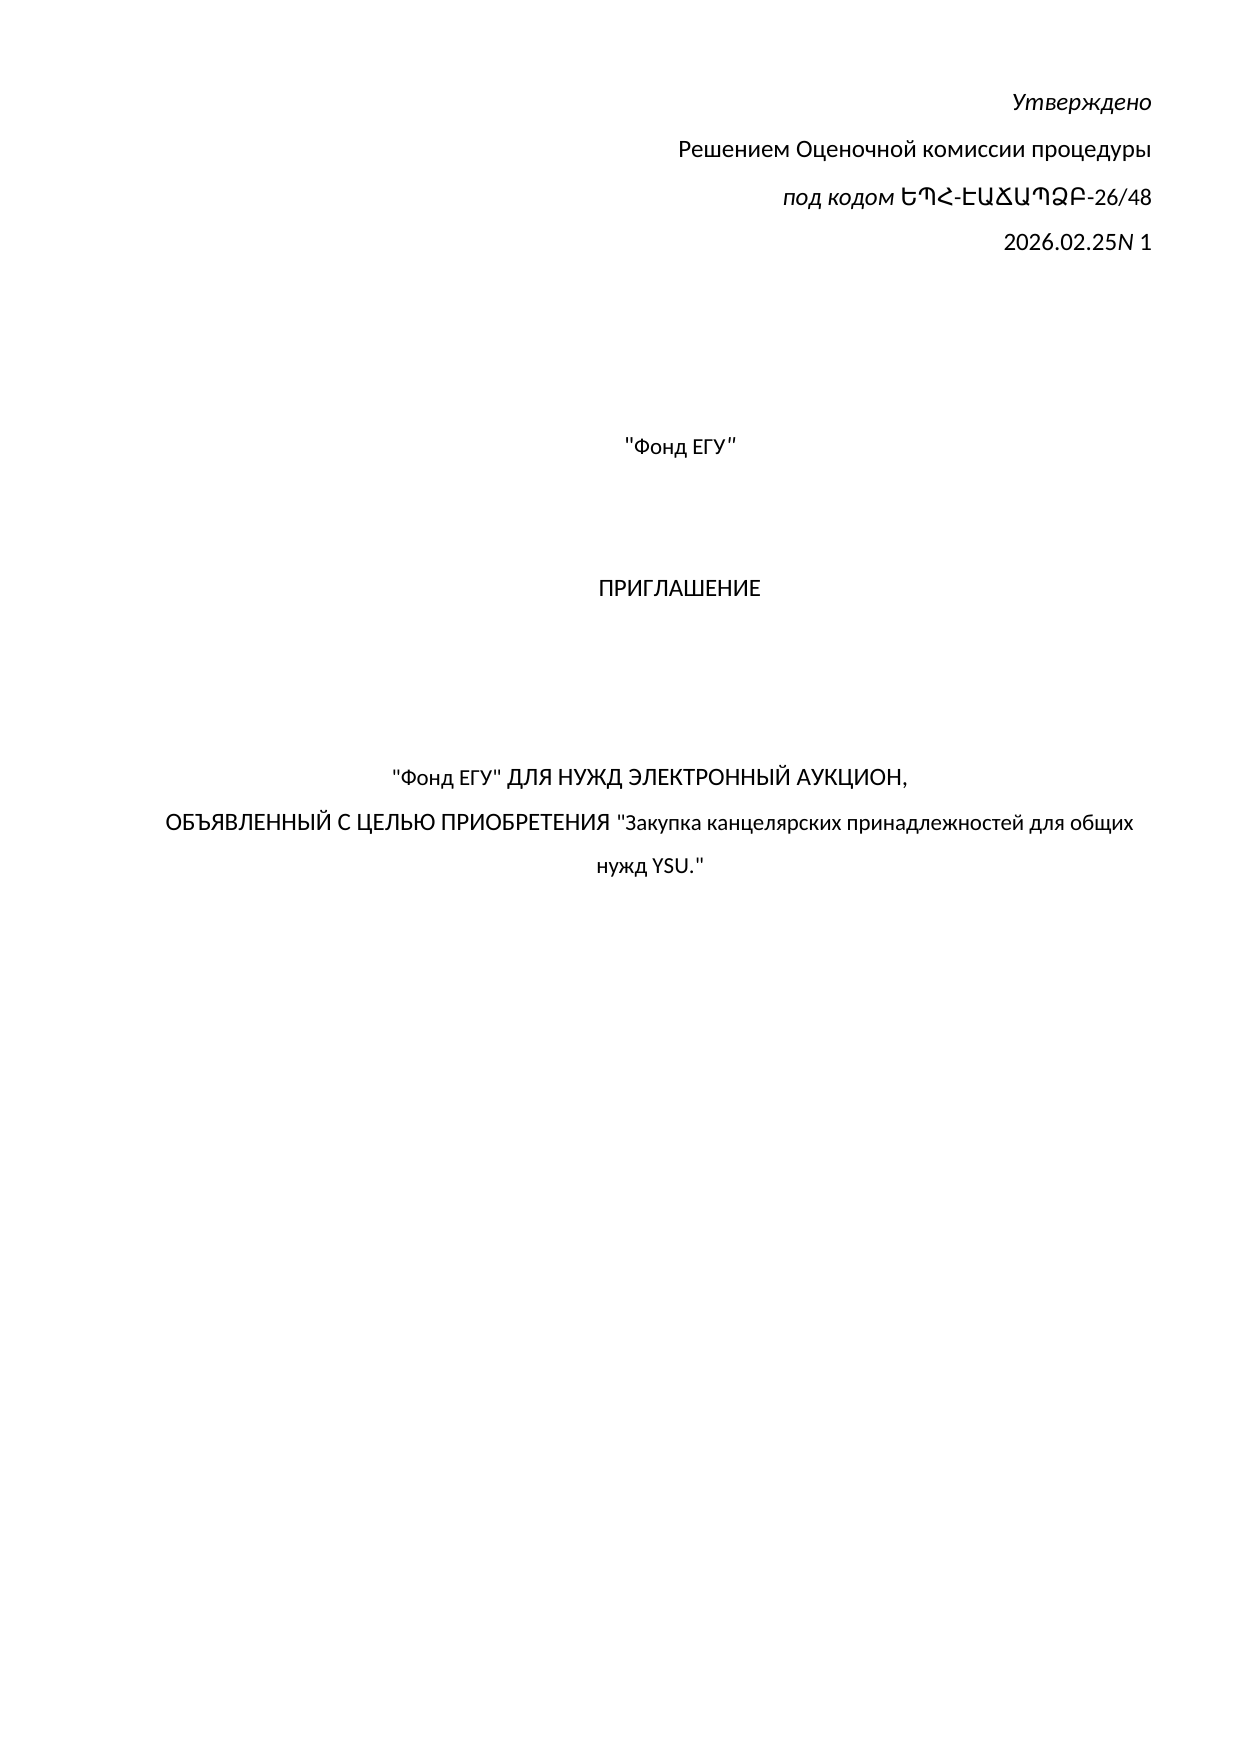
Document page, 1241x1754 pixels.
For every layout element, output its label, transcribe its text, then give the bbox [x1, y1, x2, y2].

text под кодом ԵՊՀ-ԷԱՃԱՊՁԲ-26/48 2026.02.25 N 1 [148, 181, 1152, 257]
text ОБЪЯВЛЕННЫЙ С ЦЕЛЬЮ ПРИОБРЕТЕНИЯ "Закупка канцелярских принадлежностей для общих нужд YSU." [148, 807, 1152, 879]
text ПРИГЛАШЕНИЕ [148, 572, 1152, 603]
text "Фонд ЕГУ" ДЛЯ НУЖД ЭЛЕКТРОННЫЙ АУКЦИОН, [148, 761, 1152, 791]
text Утверждено [148, 86, 1152, 117]
text Решением Оценочной комиссии процедуры [148, 134, 1152, 164]
text "Фонд ЕГУ" [148, 431, 1152, 461]
